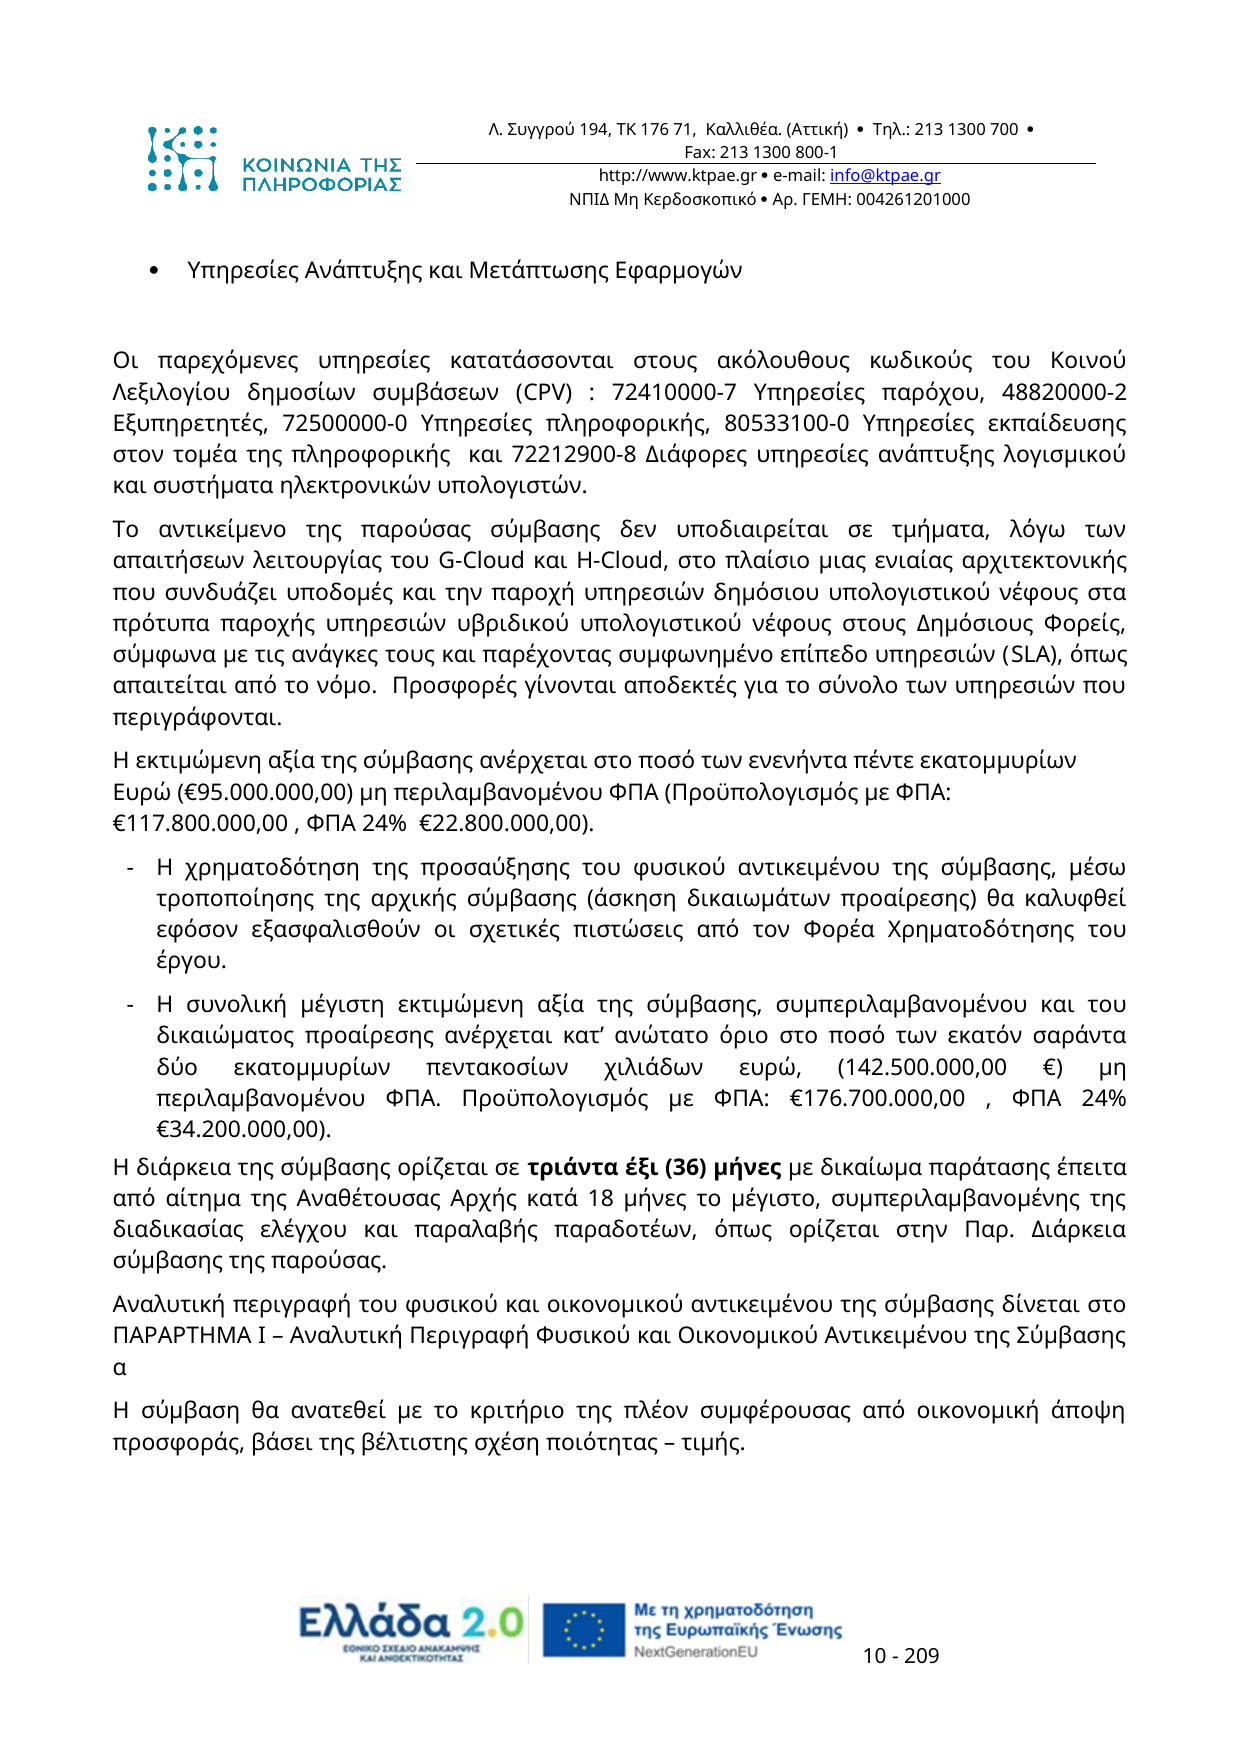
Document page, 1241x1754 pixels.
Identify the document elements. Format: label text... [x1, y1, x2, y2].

text Αναλυτική περιγραφή του φυσικού και οικονομικού αντικειμένου της σύμβασης δίνεται στο ΠΑΡΑΡΤΗΜΑ Ι – Αναλυτική Περιγραφή Φυσικού και Οικονομικού Αντικειμένου της Σύμβασης α [112, 1288, 1128, 1382]
picture [297, 1595, 852, 1664]
text Η σύμβαση θα ανατεθεί με το κριτήριο της πλέον συμφέρουσας από οικονομική άποψη προσφοράς, βάσει της βέλτιστης σχέση ποιότητας – τιμής. [112, 1394, 1128, 1457]
text Το αντικείμενο της παρούσας σύμβασης δεν υποδιαιρείται σε τμήματα, λόγω των απαιτήσεων λειτουργίας του G-Cloud και H-Cloud, στο πλαίσιο μιας ενιαίας αρχιτεκτονικής που συνδυάζει υποδομές και την παροχή υπηρεσιών δημόσιου υπολογιστικού νέφους στα πρότυπα παροχής υπηρεσιών υβριδικού υπολογιστικού νέφους στους Δημόσιους Φορείς, σύμφωνα με τις ανάγκες τους και παρέχοντας συμφωνημένο επίπεδο υπηρεσιών (SLA), όπως απαιτείται από το νόμο. Προσφορές γίνονται αποδεκτές για το σύνολο των υπηρεσιών που περιγράφονται. [112, 513, 1128, 732]
list Η συνολική μέγιστη εκτιμώμενη αξία της σύμβασης, συμπεριλαμβανομένου και του δικαιώματος προαίρεσης ανέρχεται κατ’ ανώτατο όριο στο ποσό των εκατόν σαράντα δύο εκατομμυρίων πεντακοσίων χιλιάδων ευρώ, (142.500.000,00 €) μη περιλαμβανομένου ΦΠΑ. Προϋπολογισμός με ΦΠΑ: €176.700.000,00 , ΦΠΑ 24% €34.200.000,00). [126, 988, 1128, 1144]
text Οι παρεχόμενες υπηρεσίες κατατάσσονται στους ακόλουθους κωδικούς του Κοινού Λεξιλογίου δημοσίων συμβάσεων (CPV) : 72410000-7 Υπηρεσίες παρόχου, 48820000-2 Εξυπηρετητές, 72500000-0 Υπηρεσίες πληροφορικής, 80533100-0 Υπηρεσίες εκπαίδευσης στον τομέα της πληροφορικής και 72212900-8 Διάφορες υπηρεσίες ανάπτυξης λογισμικού και συστήματα ηλεκτρονικών υπολογιστών. [112, 344, 1128, 500]
list Η χρηματοδότηση της προσαύξησης του φυσικού αντικειμένου της σύμβασης, μέσω τροποποίησης της αρχικής σύμβασης (άσκηση δικαιωμάτων προαίρεσης) θα καλυφθεί εφόσον εξασφαλισθούν οι σχετικές πιστώσεις από τον Φορέα Χρηματοδότησης του έργου. [126, 850, 1128, 975]
text Η διάρκεια της σύμβασης ορίζεται σε τριάντα έξι (36) μήνες με δικαίωμα παράτασης έπειτα από αίτημα της Αναθέτουσας Αρχής κατά 18 μήνες το μέγιστο, συμπεριλαμβανομένης της διαδικασίας ελέγχου και παραλαβής παραδοτέων, όπως ορίζεται στην Παρ. Διάρκεια σύμβασης της παρούσας. [112, 1150, 1128, 1275]
list Υπηρεσίες Ανάπτυξης και Μετάπτωσης Εφαρμογών [150, 254, 1128, 285]
text Η εκτιμώμενη αξία της σύμβασης ανέρχεται στο ποσό των ενενήντα πέντε εκατομμυρίων Ευρώ (€95.000.000,00) μη περιλαμβανομένου ΦΠΑ (Προϋπολογισμός με ΦΠΑ: €117.800.000,00 , ΦΠΑ 24% €22.800.000,00). [112, 744, 1128, 838]
picture [134, 117, 417, 198]
